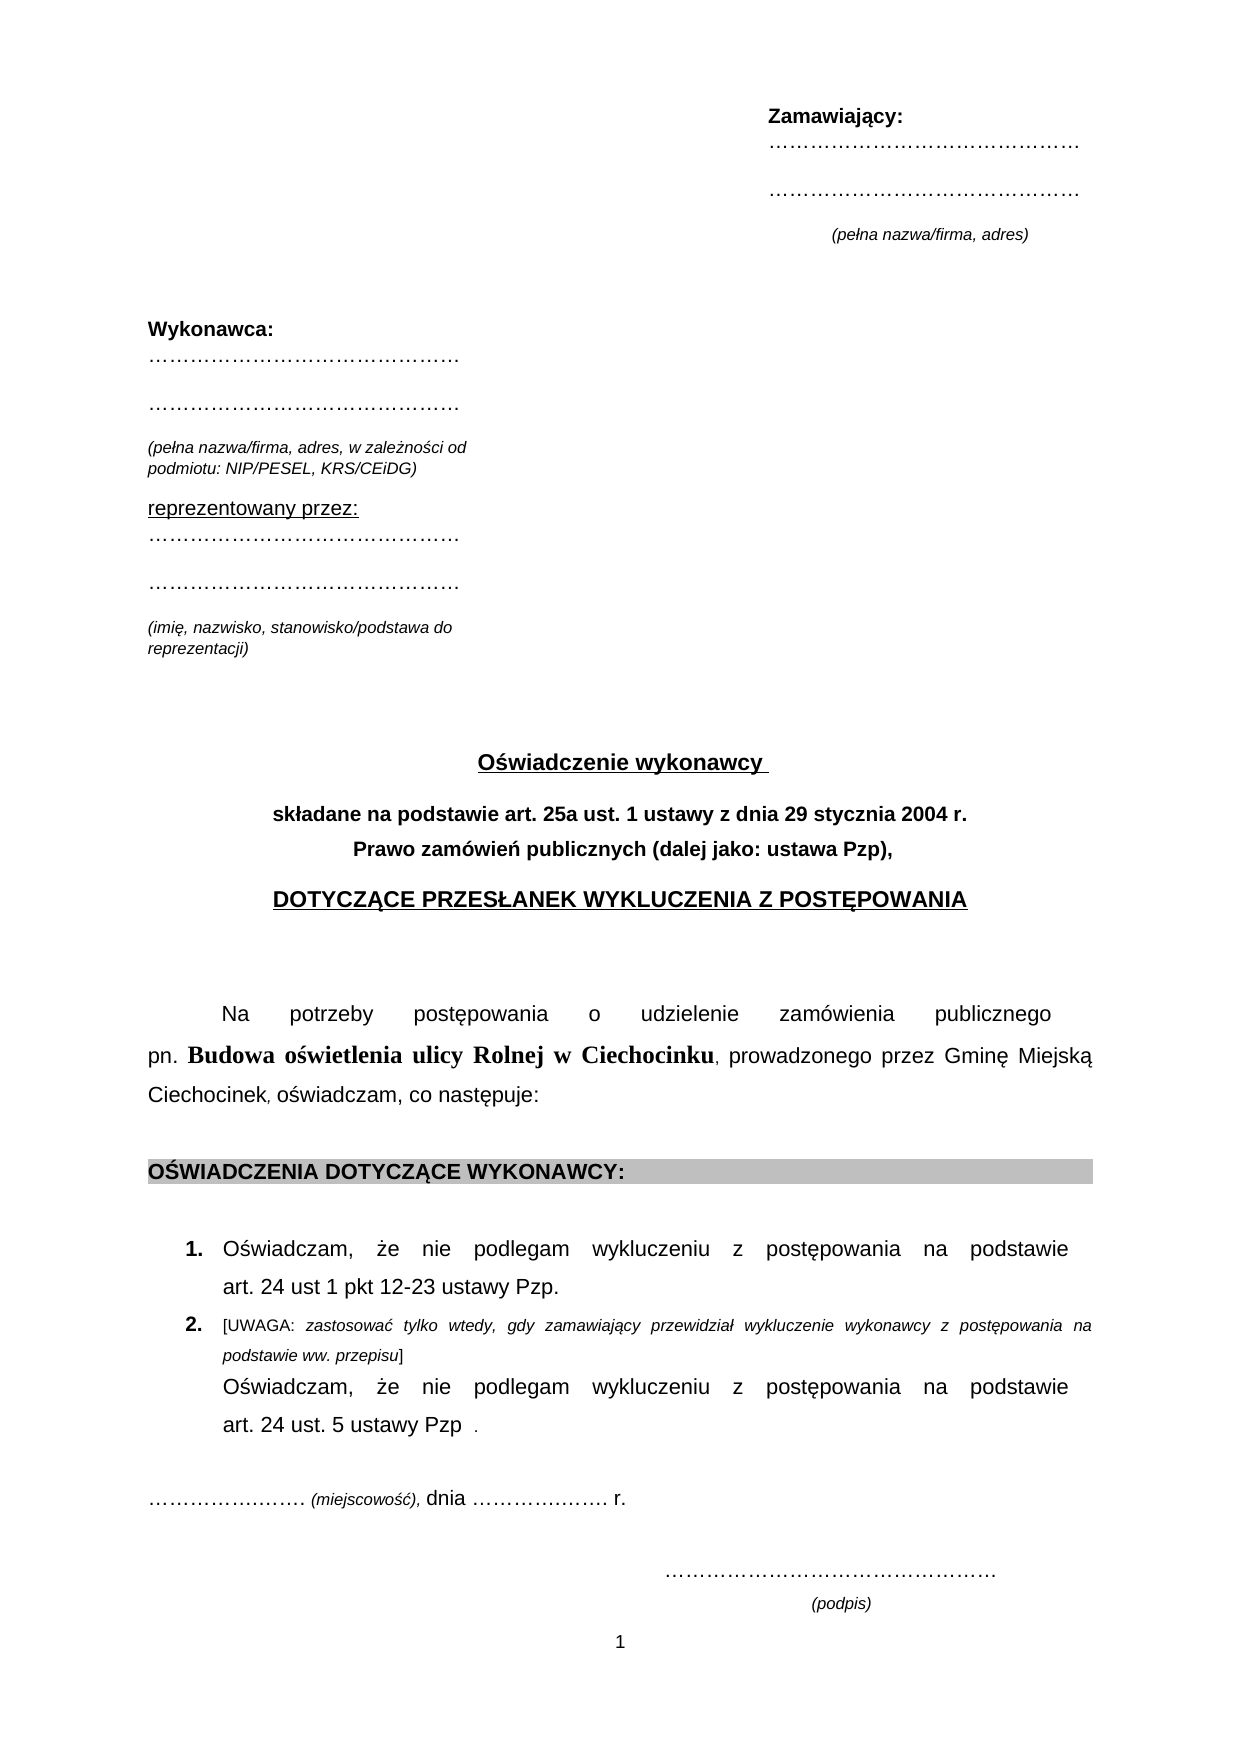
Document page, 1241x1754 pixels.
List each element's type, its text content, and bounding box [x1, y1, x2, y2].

list Oświadczam, że nie podlegam wykluczeniu z postępowania na podstawie art. 24 ust. 5 ustawy Pzp . [223, 1374, 1093, 1437]
text ………………………………………… [148, 1558, 1093, 1582]
text ……………………………………………………………………………… [768, 129, 1093, 201]
text (pełna nazwa/firma, adres, w zależności od podmiotu: NIP/PESEL, KRS/CEiDG) [148, 438, 472, 478]
text …………….……. (miejscowość), dnia ………….……. r. [148, 1486, 1093, 1510]
list Oświadczam, że nie podlegam wykluczeniu z postępowania na podstawie art. 24 ust 1 pkt 12-23 ustawy Pzp. [185, 1236, 1093, 1299]
text Prawo zamówień publicznych (dalej jako: ustawa Pzp), [148, 837, 1093, 861]
text Wykonawca: [148, 317, 1093, 341]
text ……………………………………………………………………………… [148, 522, 472, 594]
text (podpis) [738, 1594, 1093, 1613]
text Oświadczenie wykonawcy [148, 749, 1093, 776]
text Zamawiający: [694, 103, 1093, 127]
text ……………………………………………………………………………… [148, 342, 472, 414]
text OŚWIADCZENIA DOTYCZĄCE WYKONAWCY: [148, 1159, 1093, 1184]
text (imię, nazwisko, stanowisko/podstawa do reprezentacji) [148, 618, 472, 658]
text DOTYCZĄCE PRZESŁANEK WYKLUCZENIA Z POSTĘPOWANIA [148, 886, 1093, 912]
text składane na podstawie art. 25a ust. 1 ustawy z dnia 29 stycznia 2004 r. [148, 801, 1093, 825]
list [UWAGA: zastosować tylko wtedy, gdy zamawiający przewidział wykluczenie wykonawcy z postępowania na podstawie ww. przepisu] [185, 1312, 1093, 1365]
text reprezentowany przez: [148, 496, 1093, 520]
text (pełna nazwa/firma, adres) [768, 225, 1093, 244]
text Na potrzeby postępowania o udzielenie zamówienia publicznego pn. Budowa oświetlenia ulicy Rolnej w Ciechocinku, prowadzonego przez Gminę Miejską Ciechocinek, oświadczam, co następuje: [148, 1001, 1093, 1107]
